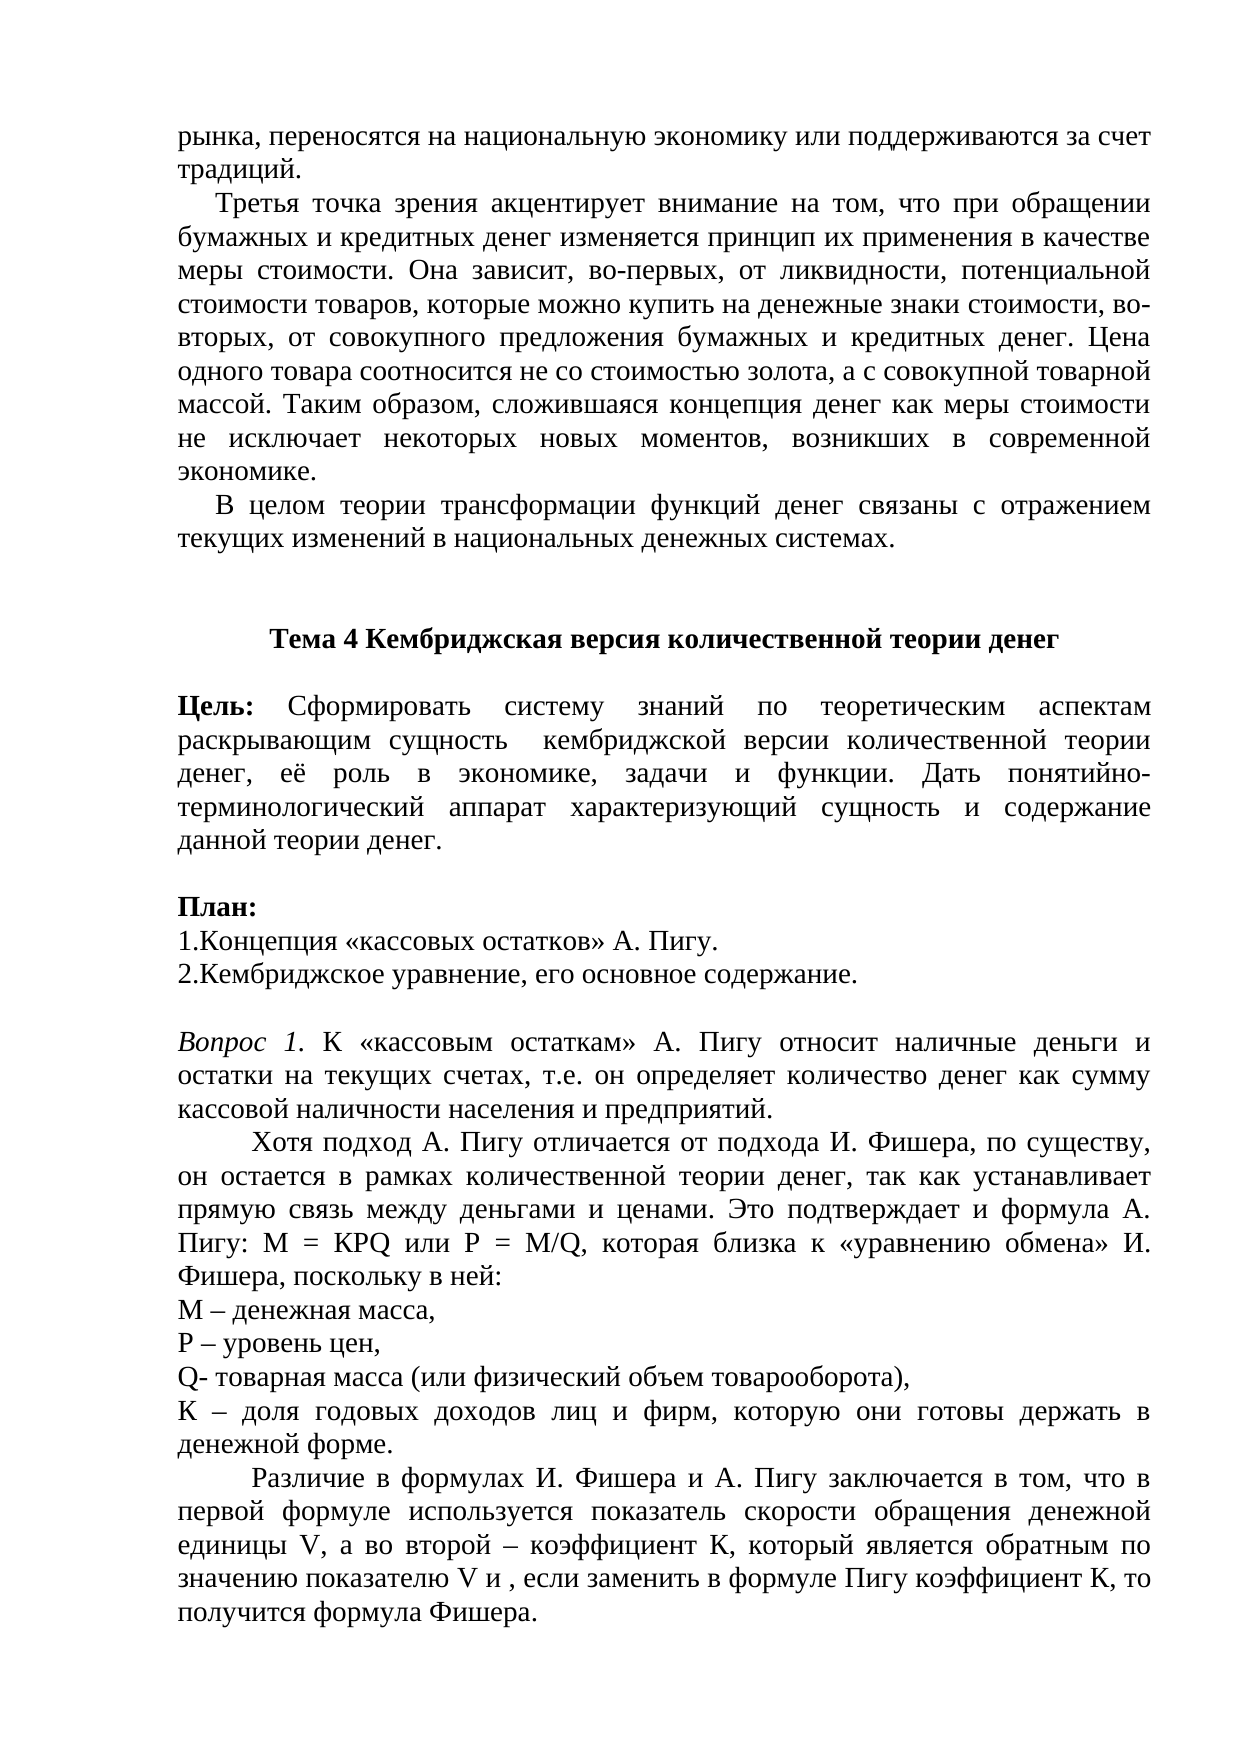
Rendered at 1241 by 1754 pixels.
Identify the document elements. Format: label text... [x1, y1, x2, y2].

text План: [177, 889, 1152, 923]
text 1.Концепция «кассовых остатков» А. Пигу. [177, 923, 1152, 957]
text К – доля годовых доходов лиц и фирм, которую они готовы держать в денежной форме. [177, 1393, 1152, 1460]
text Цель: Сформировать систему знаний по теоретическим аспектам раскрывающим сущность кембриджской версии количественной теории денег, её роль в экономике, задачи и функции. Дать понятийно-терминологический аппарат характеризующий сущность и содержание данной теории денег. [177, 688, 1152, 856]
text Q- товарная масса (или физический объем товарооборота), [177, 1359, 1152, 1393]
text Р – уровень цен, [177, 1326, 1152, 1359]
text М – денежная масса, [177, 1292, 1152, 1326]
text Различие в формулах И. Фишера и А. Пигу заключается в том, что в первой формуле используется показатель скорости обращения денежной единицы V, а во второй – коэффициент К, который является обратным по значению показателю V и , если заменить в формуле Пигу коэффициент К, то получится формула Фишера. [177, 1460, 1152, 1627]
text Вопрос 1. К «кассовым остаткам» А. Пигу относит наличные деньги и остатки на текущих счетах, т.е. он определяет количество денег как сумму кассовой наличности населения и предприятий. [177, 1024, 1152, 1124]
text Третья точка зрения акцентирует внимание на том, что при обращении бумажных и кредитных денег изменяется принцип их применения в качестве меры стоимости. Она зависит, во-первых, от ликвидности, потенциальной стоимости товаров, которые можно купить на денежные знаки стоимости, во-вторых, от совокупного предложения бумажных и кредитных денег. Цена одного товара соотносится не со стоимостью золота, а с совокупной товарной массой. Таким образом, сложившаяся концепция денег как меры стоимости не исключает некоторых новых моментов, возникших в современной экономике. [177, 185, 1152, 487]
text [177, 118, 1152, 185]
text Хотя подход А. Пигу отличается от подхода И. Фишера, по существу, он остается в рамках количественной теории денег, так как устанавливает прямую связь между деньгами и ценами. Это подтверждает и формула А. Пигу: М = КРQ или Р = М/Q, которая близка к «уравнению обмена» И. Фишера, поскольку в ней: [177, 1124, 1152, 1292]
text Тема 4 Кембриджская версия количественной теории денег [177, 621, 1152, 655]
text 2.Кембриджское уравнение, его основное содержание. [177, 957, 1152, 990]
text В целом теории трансформации функций денег связаны с отражением текущих изменений в национальных денежных системах. [177, 487, 1152, 554]
